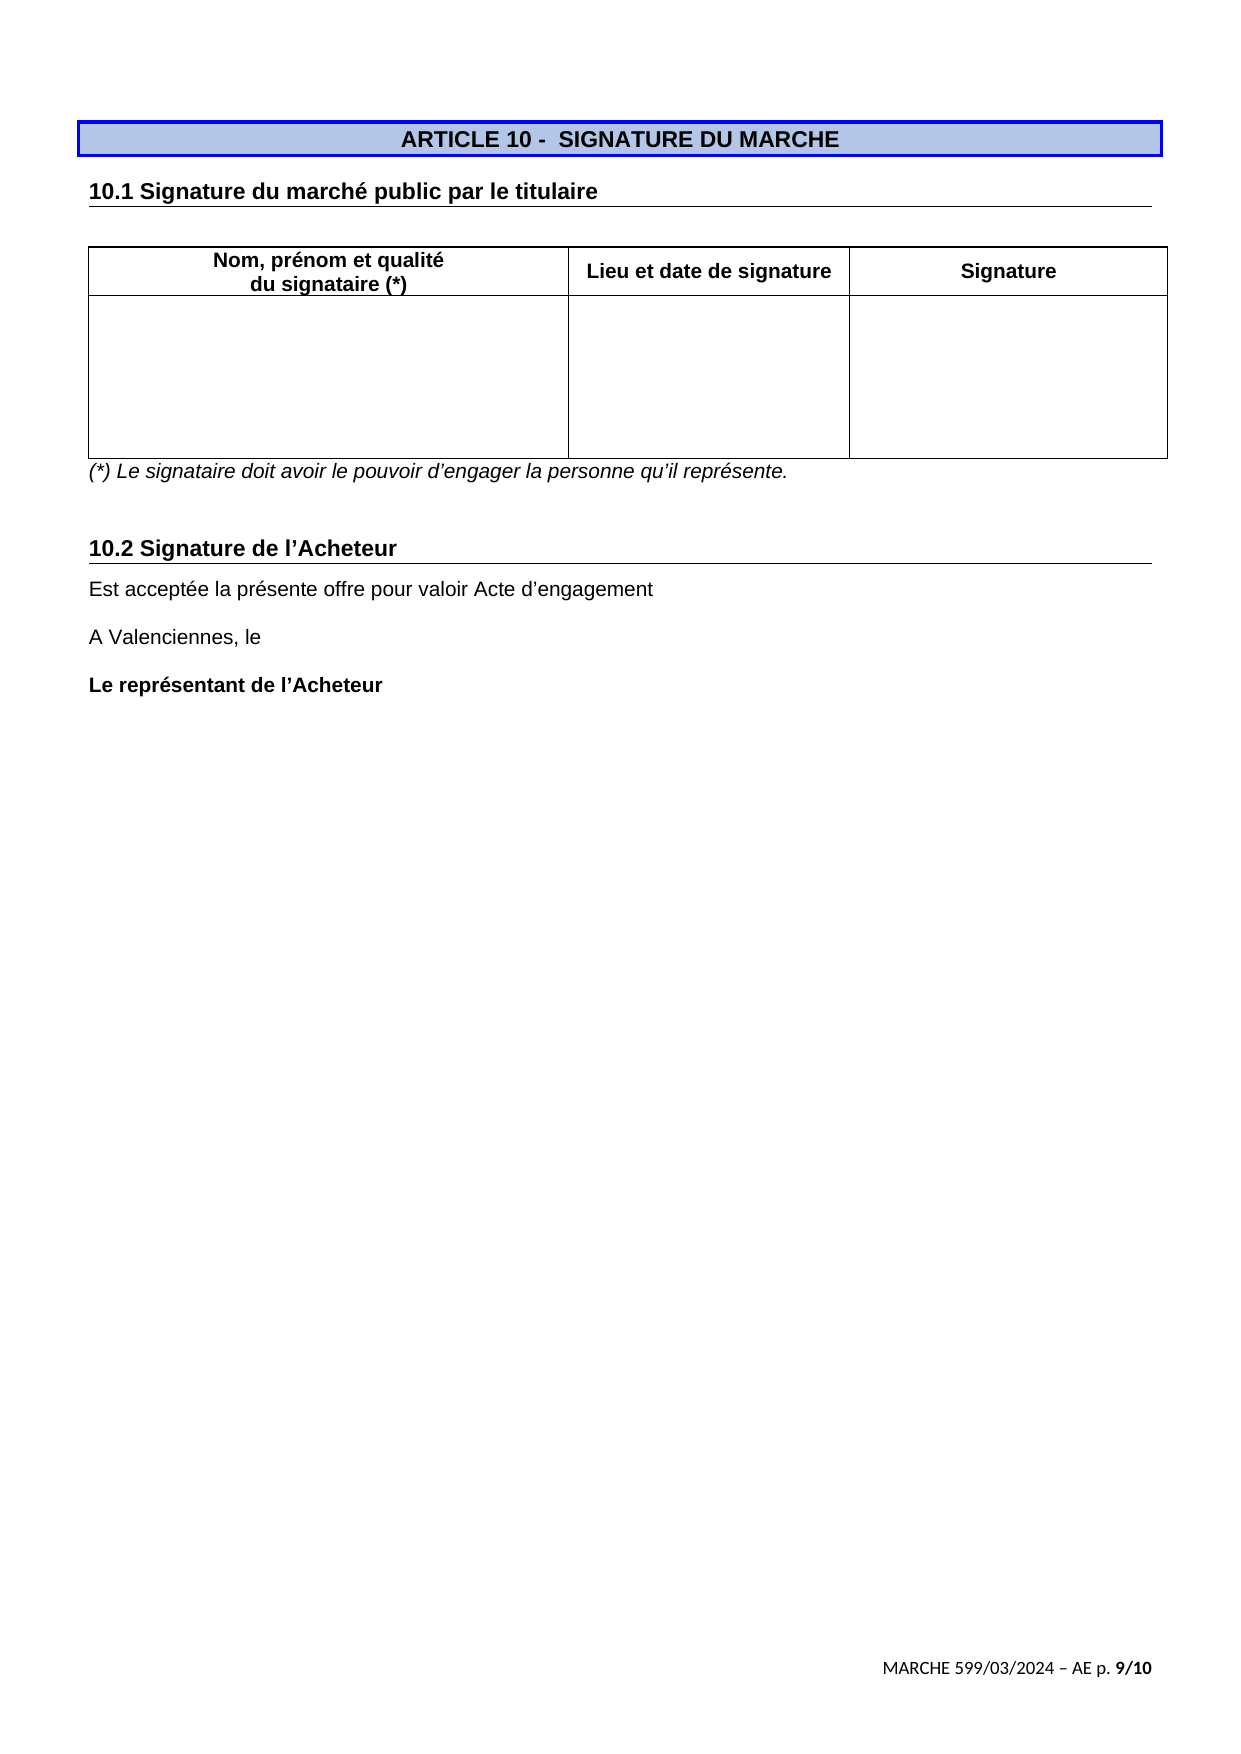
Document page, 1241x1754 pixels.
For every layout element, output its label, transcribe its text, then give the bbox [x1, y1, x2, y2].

table_header Signature [850, 248, 1167, 295]
text (*) Le signataire doit avoir le pouvoir d’engager la personne qu’il représente. [89, 459, 1152, 482]
list 10.1 Signature du marché public par le titulaire [89, 178, 1152, 206]
text Est acceptée la présente offre pour valoir Acte d’engagement [89, 577, 1152, 601]
table_cell [89, 296, 568, 457]
subtitle ARTICLE 10 - SIGNATURE DU MARCHE [80, 124, 1160, 154]
table_cell [850, 296, 1167, 457]
table_header Lieu et date de signature [569, 248, 849, 295]
text A Valenciennes, le [89, 625, 1152, 649]
table_cell [569, 296, 849, 457]
text Le représentant de l’Acheteur [89, 673, 1152, 697]
table_header Nom, prénom et qualité du signataire (*) [89, 248, 568, 295]
list 10.2 Signature de l’Acheteur [89, 535, 1152, 563]
